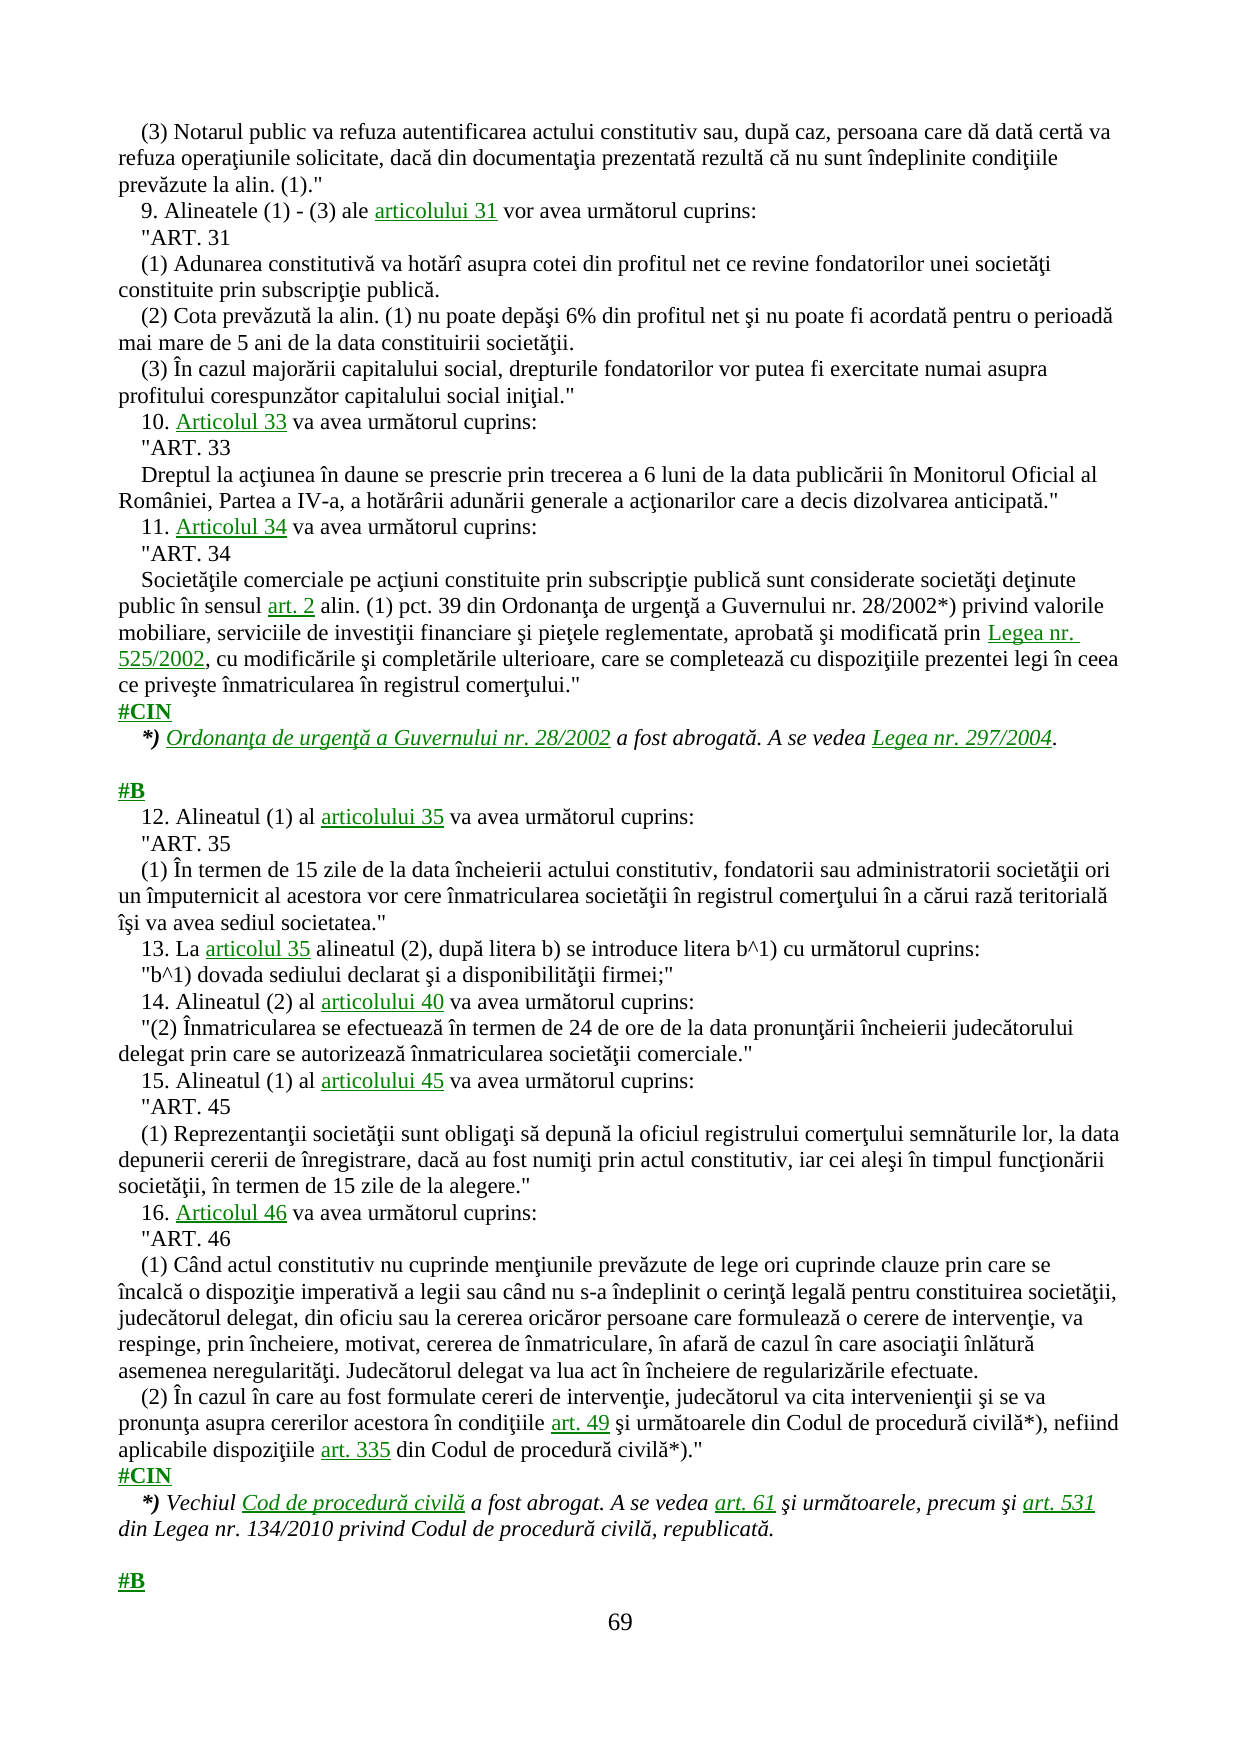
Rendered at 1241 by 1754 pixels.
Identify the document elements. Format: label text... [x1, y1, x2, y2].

text *) Ordonanţa de urgenţă a Guvernului nr. 28/2002 a fost abrogată. A se vedea Legea nr. 297/2004. [118, 724, 1122, 751]
text "ART. 33 [118, 434, 1122, 461]
text (3) În cazul majorării capitalului social, drepturile fondatorilor vor putea fi exercitate numai asupra profitului corespunzător capitalului social iniţial." [118, 355, 1122, 408]
text *) Vechiul Cod de procedură civilă a fost abrogat. A se vedea art. 61 şi următoarele, precum şi art. 531 din Legea nr. 134/2010 privind Codul de procedură civilă, republicată. [118, 1488, 1122, 1541]
text "ART. 35 [118, 830, 1122, 856]
text Dreptul la acţiunea în daune se prescrie prin trecerea a 6 luni de la data publicării în Monitorul Oficial al României, Partea a IV-a, a hotărârii adunării generale a acţionarilor care a decis dizolvarea anticipată." [118, 461, 1122, 513]
text 12. Alineatul (1) al articolului 35 va avea următorul cuprins: [118, 803, 1122, 830]
text "ART. 31 [118, 223, 1122, 250]
text #CIN [118, 1462, 1122, 1488]
text (2) În cazul în care au fost formulate cereri de intervenţie, judecătorul va cita intervenienţii şi se va pronunţa asupra cererilor acestora în condiţiile art. 49 şi următoarele din Codul de procedură civilă*), nefiind aplicabile dispoziţiile art. 335 din Codul de procedură civilă*)." [118, 1383, 1122, 1462]
text #CIN [118, 698, 1122, 724]
text (1) Când actul constitutiv nu cuprinde menţiunile prevăzute de lege ori cuprinde clauze prin care se încalcă o dispoziţie imperativă a legii sau când nu s-a îndeplinit o cerinţă legală pentru constituirea societăţii, judecătorul delegat, din oficiu sau la cererea oricăror persoane care formulează o cerere de intervenţie, va respinge, prin încheiere, motivat, cererea de înmatriculare, în afară de cazul în care asociaţii înlătură asemenea neregularităţi. Judecătorul delegat va lua act în încheiere de regularizările efectuate. [118, 1251, 1122, 1383]
text (1) Adunarea constitutivă va hotărî asupra cotei din profitul net ce revine fondatorilor unei societăţi constituite prin subscripţie publică. [118, 250, 1122, 303]
text 16. Articolul 46 va avea următorul cuprins: [118, 1199, 1122, 1225]
text (1) În termen de 15 zile de la data încheierii actului constitutiv, fondatorii sau administratorii societăţii ori un împuternicit al acestora vor cere înmatricularea societăţii în registrul comerţului în a cărui rază teritorială îşi va avea sediul societatea." [118, 856, 1122, 935]
text 9. Alineatele (1) - (3) ale articolului 31 vor avea următorul cuprins: [118, 197, 1122, 223]
text "b^1) dovada sediului declarat şi a disponibilităţii firmei;" [118, 961, 1122, 988]
text 11. Articolul 34 va avea următorul cuprins: [118, 513, 1122, 540]
text (1) Reprezentanţii societăţii sunt obligaţi să depună la oficiul registrului comerţului semnăturile lor, la data depunerii cererii de înregistrare, dacă au fost numiţi prin actul constitutiv, iar cei aleşi în timpul funcţionării societăţii, în termen de 15 zile de la alegere." [118, 1119, 1122, 1199]
text 14. Alineatul (2) al articolului 40 va avea următorul cuprins: [118, 988, 1122, 1014]
text "ART. 45 [118, 1093, 1122, 1119]
text (2) Cota prevăzută la alin. (1) nu poate depăşi 6% din profitul net şi nu poate fi acordată pentru o perioadă mai mare de 5 ani de la data constituirii societăţii. [118, 303, 1122, 355]
text "(2) Înmatricularea se efectuează în termen de 24 de ore de la data pronunţării încheierii judecătorului delegat prin care se autorizează înmatricularea societăţii comerciale." [118, 1014, 1122, 1067]
text "ART. 34 [118, 540, 1122, 566]
text 10. Articolul 33 va avea următorul cuprins: [118, 408, 1122, 434]
text 13. La articolul 35 alineatul (2), după litera b) se introduce litera b^1) cu următorul cuprins: [118, 935, 1122, 961]
text 15. Alineatul (1) al articolului 45 va avea următorul cuprins: [118, 1067, 1122, 1093]
text Societăţile comerciale pe acţiuni constituite prin subscripţie publică sunt considerate societăţi deţinute public în sensul art. 2 alin. (1) pct. 39 din Ordonanţa de urgenţă a Guvernului nr. 28/2002*) privind valorile mobiliare, serviciile de investiţii financiare şi pieţele reglementate, aprobată şi modificată prin Legea nr. 525/2002, cu modificările şi completările ulterioare, care se completează cu dispoziţiile prezentei legi în ceea ce priveşte înmatricularea în registrul comerţului." [118, 566, 1122, 698]
text (3) Notarul public va refuza autentificarea actului constitutiv sau, după caz, persoana care dă dată certă va refuza operaţiunile solicitate, dacă din documentaţia prezentată rezultă că nu sunt îndeplinite condiţiile prevăzute la alin. (1)." [118, 118, 1122, 197]
text "ART. 46 [118, 1225, 1122, 1251]
text #B [118, 777, 1122, 803]
text #B [118, 1568, 1122, 1594]
